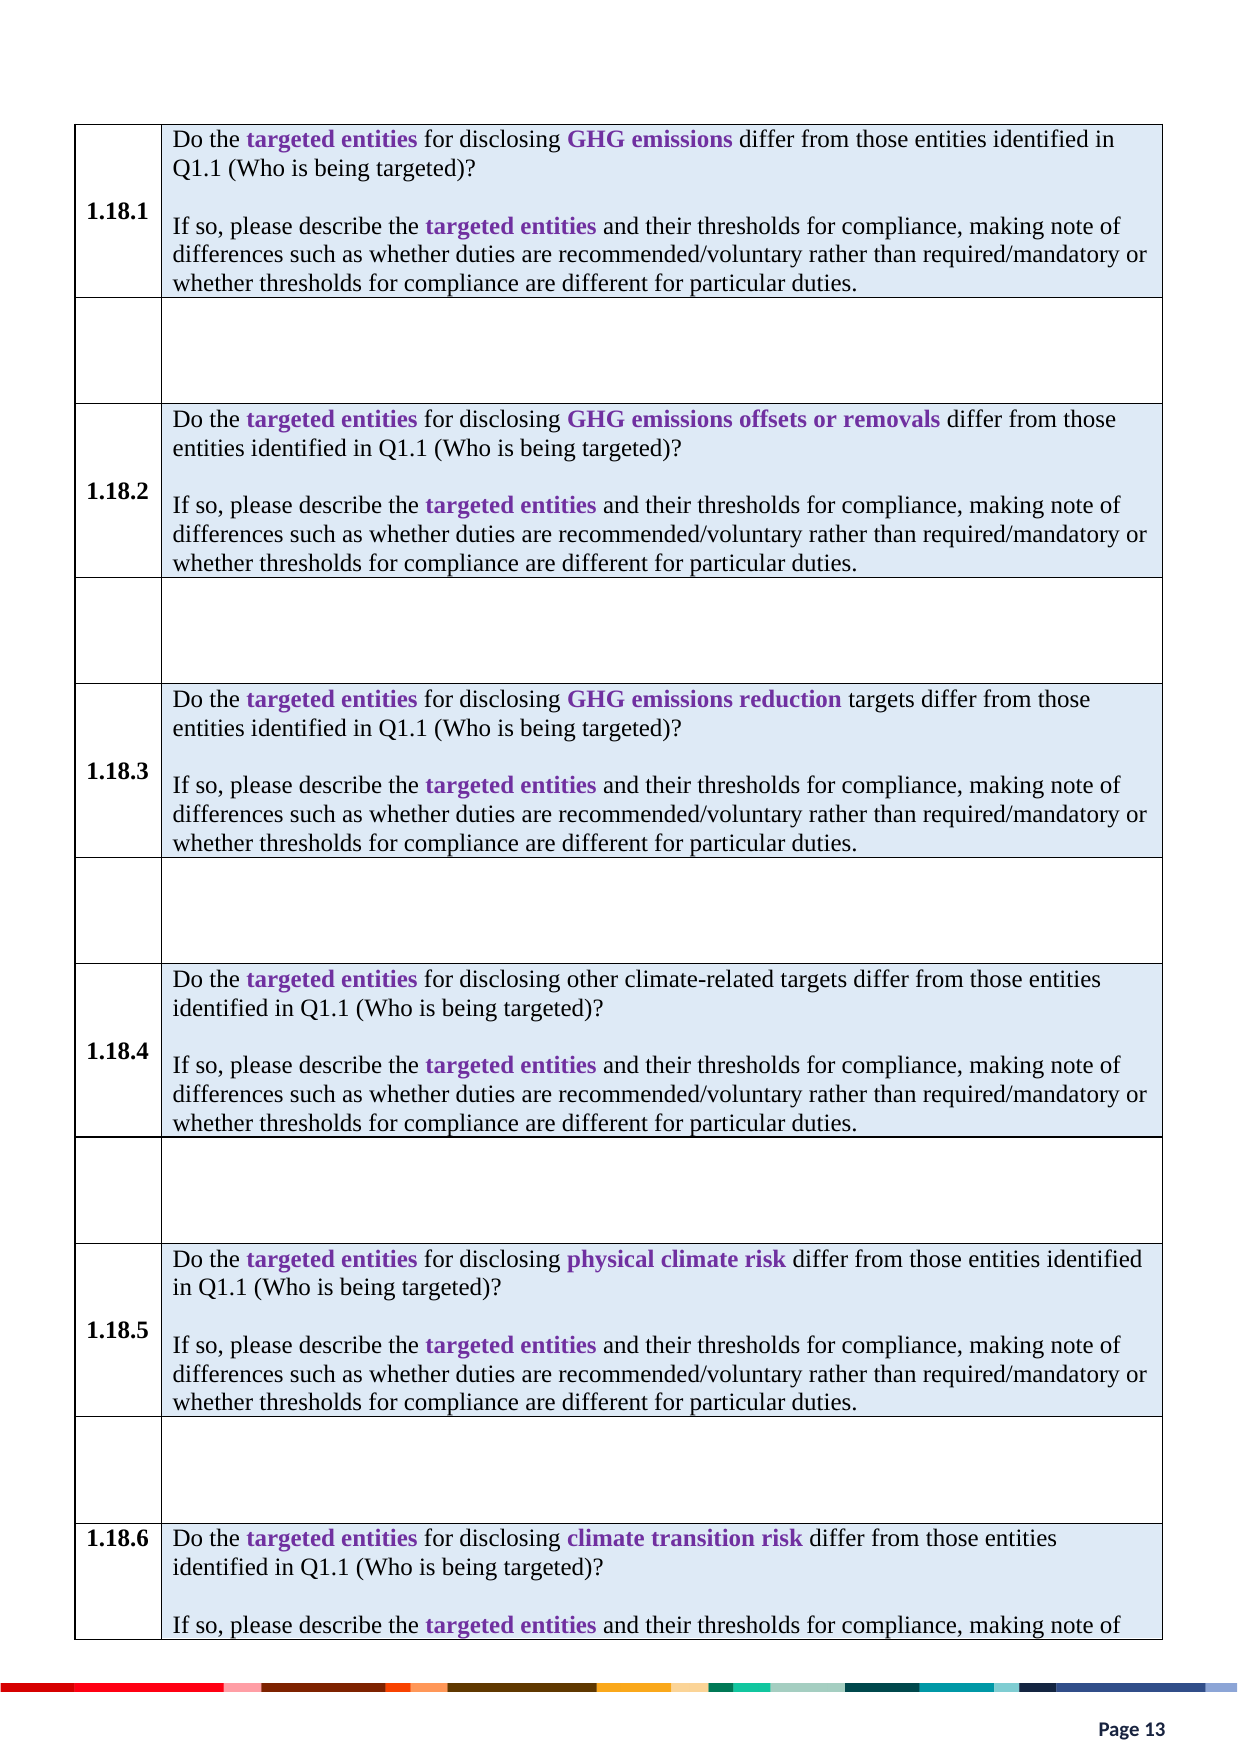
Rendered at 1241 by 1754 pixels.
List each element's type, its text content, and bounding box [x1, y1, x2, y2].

table_cell Do the targeted entities for disclosing GHG emissions differ from those entities identified in Q1.1 (Who is being targeted)? If so, please describe the targeted entities and their thresholds for compliance, making note of differences such as whether duties are recommended/voluntary rather than required/mandatory or whether thresholds for compliance are different for particular duties. [162, 125, 1162, 297]
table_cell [162, 1524, 1162, 1638]
table_cell 1.18.1 [76, 125, 161, 297]
table_cell [76, 578, 161, 683]
table_cell [162, 298, 1162, 403]
table_cell [162, 1138, 1162, 1243]
table_cell [76, 1138, 161, 1243]
table_cell Do the targeted entities for disclosing GHG emissions reduction targets differ from those entities identified in Q1.1 (Who is being targeted)? If so, please describe the targeted entities and their thresholds for compliance, making note of differences such as whether duties are recommended/voluntary rather than required/mandatory or whether thresholds for compliance are different for particular duties. [162, 684, 1162, 857]
table_cell [162, 858, 1162, 963]
table_cell [76, 858, 161, 963]
table_cell [76, 298, 161, 403]
table_cell 1.18.6 [76, 1524, 161, 1638]
table_cell [76, 1417, 161, 1522]
table_cell [162, 1417, 1162, 1522]
picture [0, 1683, 1236, 1692]
table_cell Do the targeted entities for disclosing GHG emissions offsets or removals differ from those entities identified in Q1.1 (Who is being targeted)? If so, please describe the targeted entities and their thresholds for compliance, making note of differences such as whether duties are recommended/voluntary rather than required/mandatory or whether thresholds for compliance are different for particular duties. [162, 404, 1162, 577]
table_cell 1.18.3 [76, 684, 161, 857]
table_cell 1.18.5 [76, 1244, 161, 1416]
table_cell Do the targeted entities for disclosing physical climate risk differ from those entities identified in Q1.1 (Who is being targeted)? If so, please describe the targeted entities and their thresholds for compliance, making note of differences such as whether duties are recommended/voluntary rather than required/mandatory or whether thresholds for compliance are different for particular duties. [162, 1244, 1162, 1416]
table_cell [162, 578, 1162, 683]
table_cell 1.18.4 [76, 964, 161, 1136]
table_cell Do the targeted entities for disclosing other climate-related targets differ from those entities identified in Q1.1 (Who is being targeted)? If so, please describe the targeted entities and their thresholds for compliance, making note of differences such as whether duties are recommended/voluntary rather than required/mandatory or whether thresholds for compliance are different for particular duties. [162, 964, 1162, 1136]
table_cell 1.18.2 [76, 404, 161, 577]
